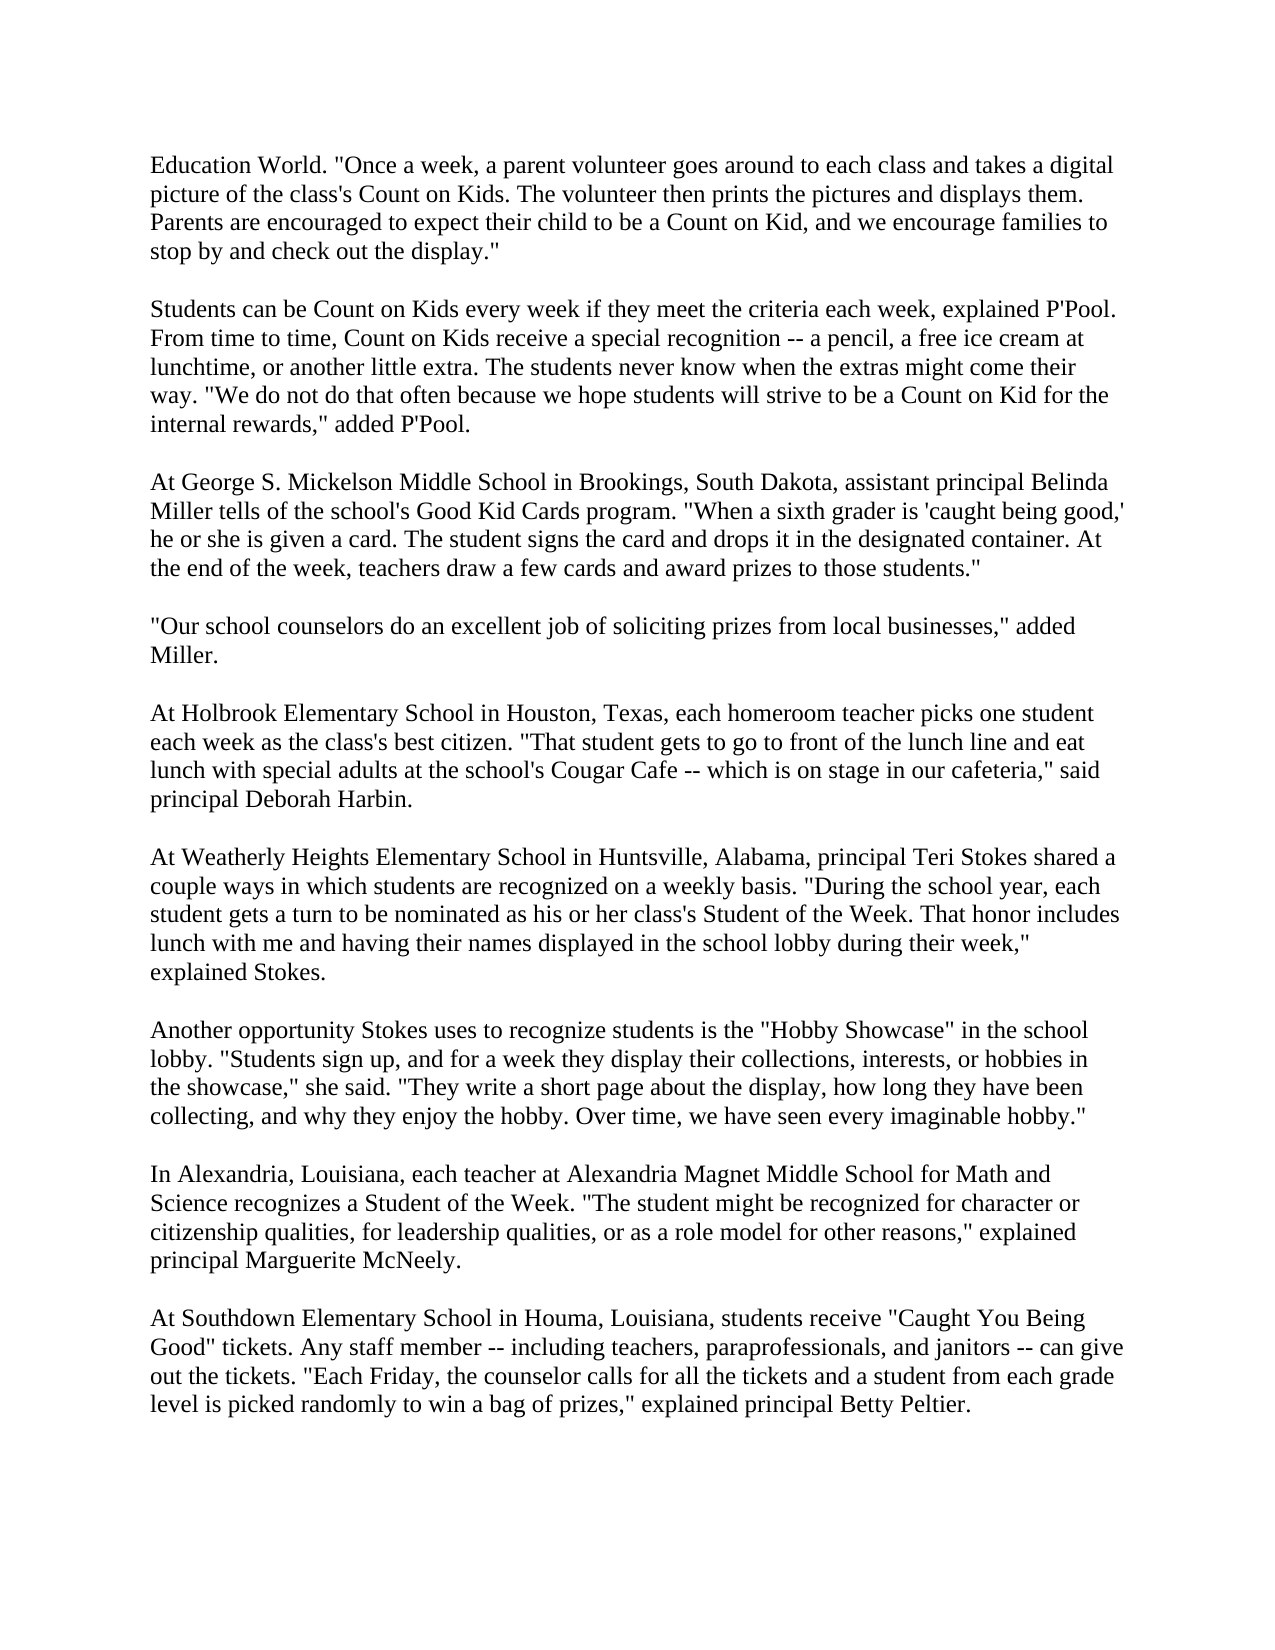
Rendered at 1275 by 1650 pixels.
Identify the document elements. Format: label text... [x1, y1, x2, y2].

text Another opportunity Stokes uses to recognize students is the "Hobby Showcase" in the school lobby. "Students sign up, and for a week they display their collections, interests, or hobbies in the showcase," she said. "They write a short page about the display, how long they have been collecting, and why they enjoy the hobby. Over time, we have seen every imaginable hobby." [150, 1015, 1125, 1130]
text In Alexandria, Louisiana, each teacher at Alexandria Magnet Middle School for Math and Science recognizes a Student of the Week. "The student might be recognized for character or citizenship qualities, for leadership qualities, or as a role model for other reasons," explained principal Marguerite McNeely. [150, 1159, 1125, 1274]
text Students can be Count on Kids every week if they meet the criteria each week, explained P'Pool. From time to time, Count on Kids receive a special recognition -- a pencil, a free ice cream at lunchtime, or another little extra. The students never know when the extras might come their way. "We do not do that often because we hope students will strive to be a Count on Kid for the internal rewards," added P'Pool. [150, 294, 1125, 438]
text At Weatherly Heights Elementary School in Huntsville, Alabama, principal Teri Stokes shared a couple ways in which students are recognized on a weekly basis. "During the school year, each student gets a turn to be nominated as his or her class's Student of the Week. That honor includes lunch with me and having their names displayed in the school lobby during their week," explained Stokes. [150, 842, 1125, 986]
text At Southdown Elementary School in Houma, Louisiana, students receive "Caught You Being Good" tickets. Any staff member -- including teachers, paraprofessionals, and janitors -- can give out the tickets. "Each Friday, the counselor calls for all the tickets and a student from each grade level is picked randomly to win a bag of prizes," explained principal Betty Peltier. [150, 1303, 1125, 1418]
text At Holbrook Elementary School in Houston, Texas, each homeroom teacher picks one student each week as the class's best citizen. "That student gets to go to front of the lunch line and eat lunch with special adults at the school's Cougar Cafe -- which is on stage in our cafeteria," said principal Deborah Harbin. [150, 698, 1125, 813]
text "Our school counselors do an excellent job of soliciting prizes from local businesses," added Miller. [150, 611, 1125, 669]
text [150, 150, 1125, 265]
text At George S. Mickelson Middle School in Brookings, South Dakota, assistant principal Belinda Miller tells of the school's Good Kid Cards program. "When a sixth grader is 'caught being good,' he or she is given a card. The student signs the card and drops it in the designated container. At the end of the week, teachers draw a few cards and award prizes to those students." [150, 467, 1125, 582]
